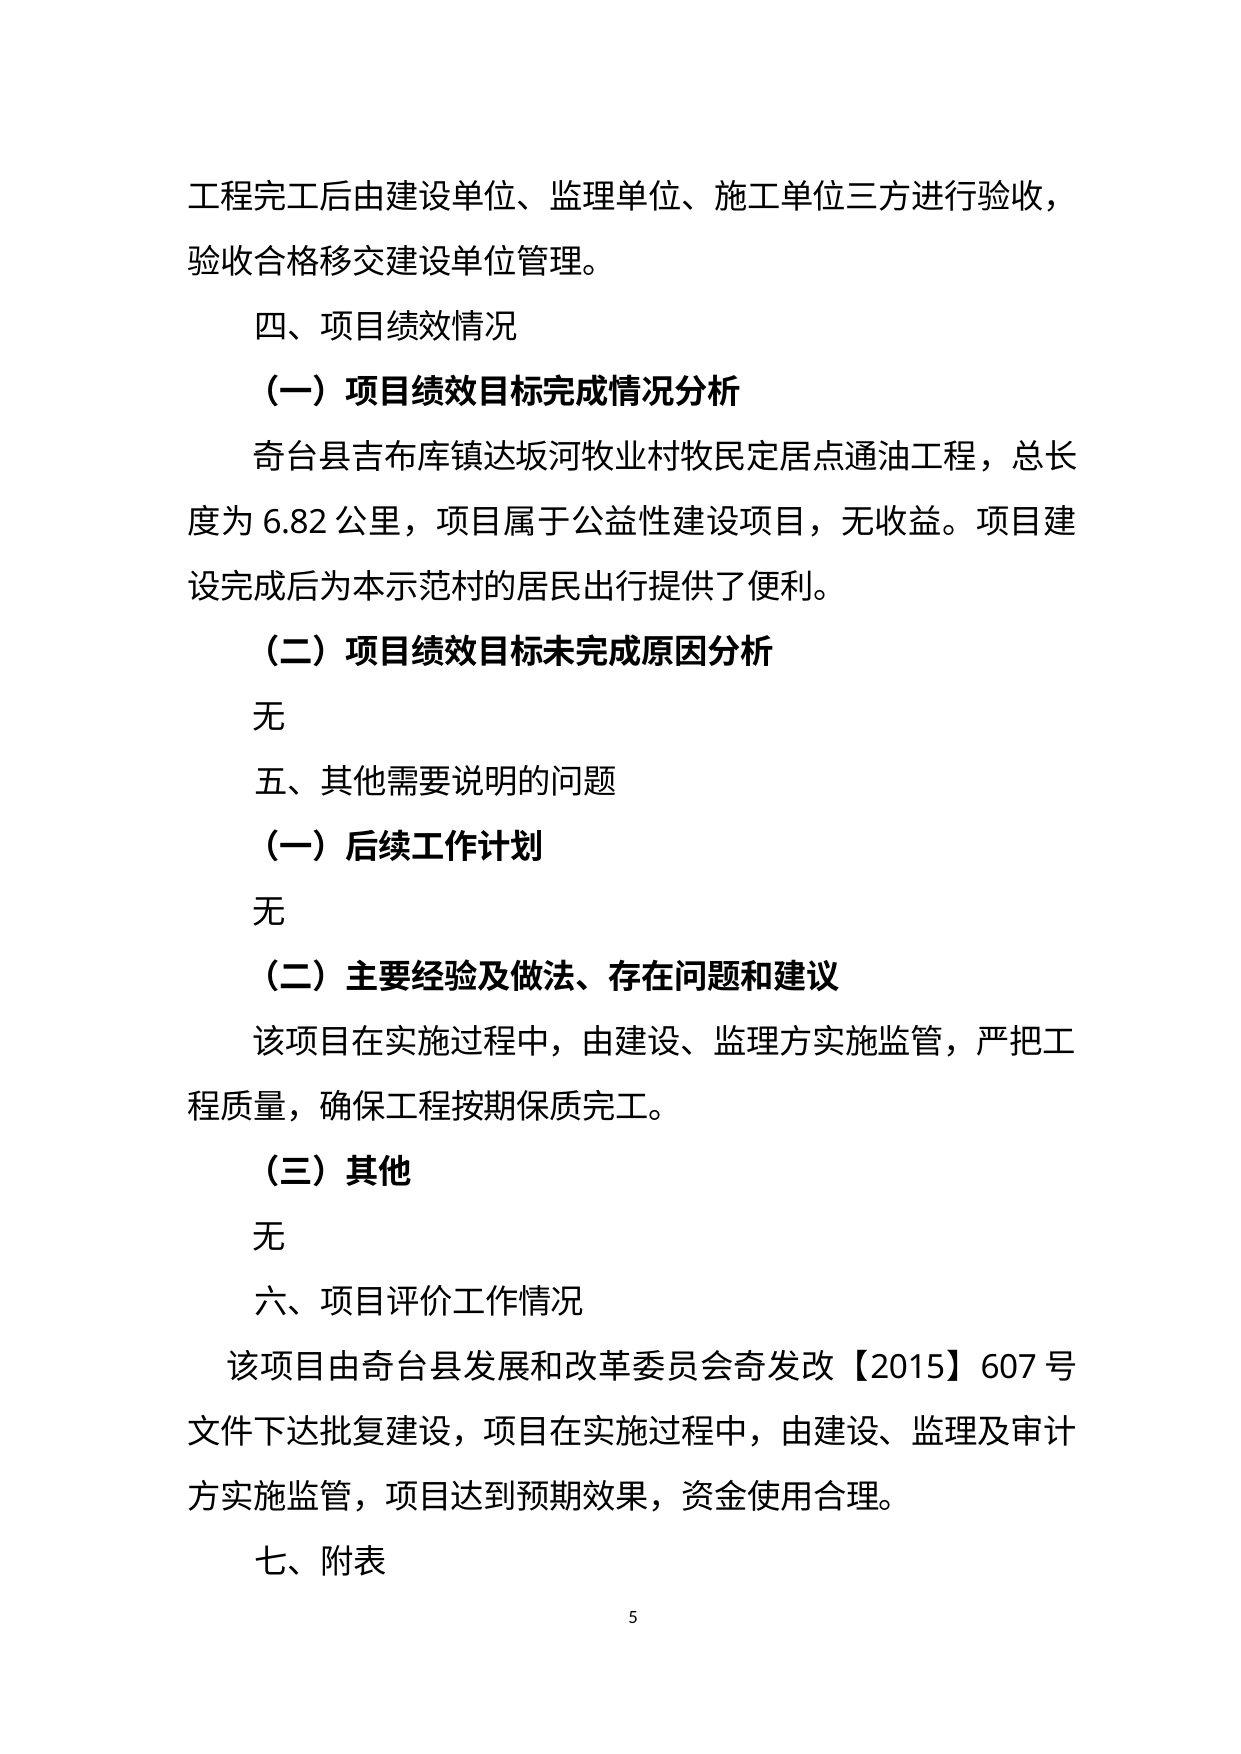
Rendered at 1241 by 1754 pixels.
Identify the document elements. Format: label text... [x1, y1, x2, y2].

text 该项目在实施过程中，由建设、监理方实施监管，严把工程质量，确保工程按期保质完工。 [187, 1007, 1078, 1137]
text 无 [187, 877, 1078, 942]
text 奇台县吉布库镇达坂河牧业村牧民定居点通油工程，总长度为6.82公里，项目属于公益性建设项目，无收益。项目建设完成后为本示范村的居民出行提供了便利。 [187, 422, 1078, 617]
text （一）项目绩效目标完成情况分析 [187, 357, 1078, 422]
text （二）主要经验及做法、存在问题和建议 [187, 942, 1078, 1007]
list 项目评价工作情况 [187, 1267, 1078, 1332]
text 无 [187, 682, 1078, 747]
list 该项目由奇台县发展和改革委员会奇发改【2015】607号文件下达批复建设，项目在实施过程中，由建设、监理及审计方实施监管，项目达到预期效果，资金使用合理。 [187, 1332, 1078, 1527]
text 七、附表 [187, 1527, 1078, 1592]
text （二）项目绩效目标未完成原因分析 [187, 617, 1078, 682]
text （三）其他 [187, 1137, 1078, 1202]
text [187, 162, 1078, 292]
text 四、项目绩效情况 [187, 292, 1078, 357]
text （一）后续工作计划 [187, 812, 1078, 877]
text 五、其他需要说明的问题 [187, 747, 1078, 812]
text 无 [187, 1202, 1078, 1267]
